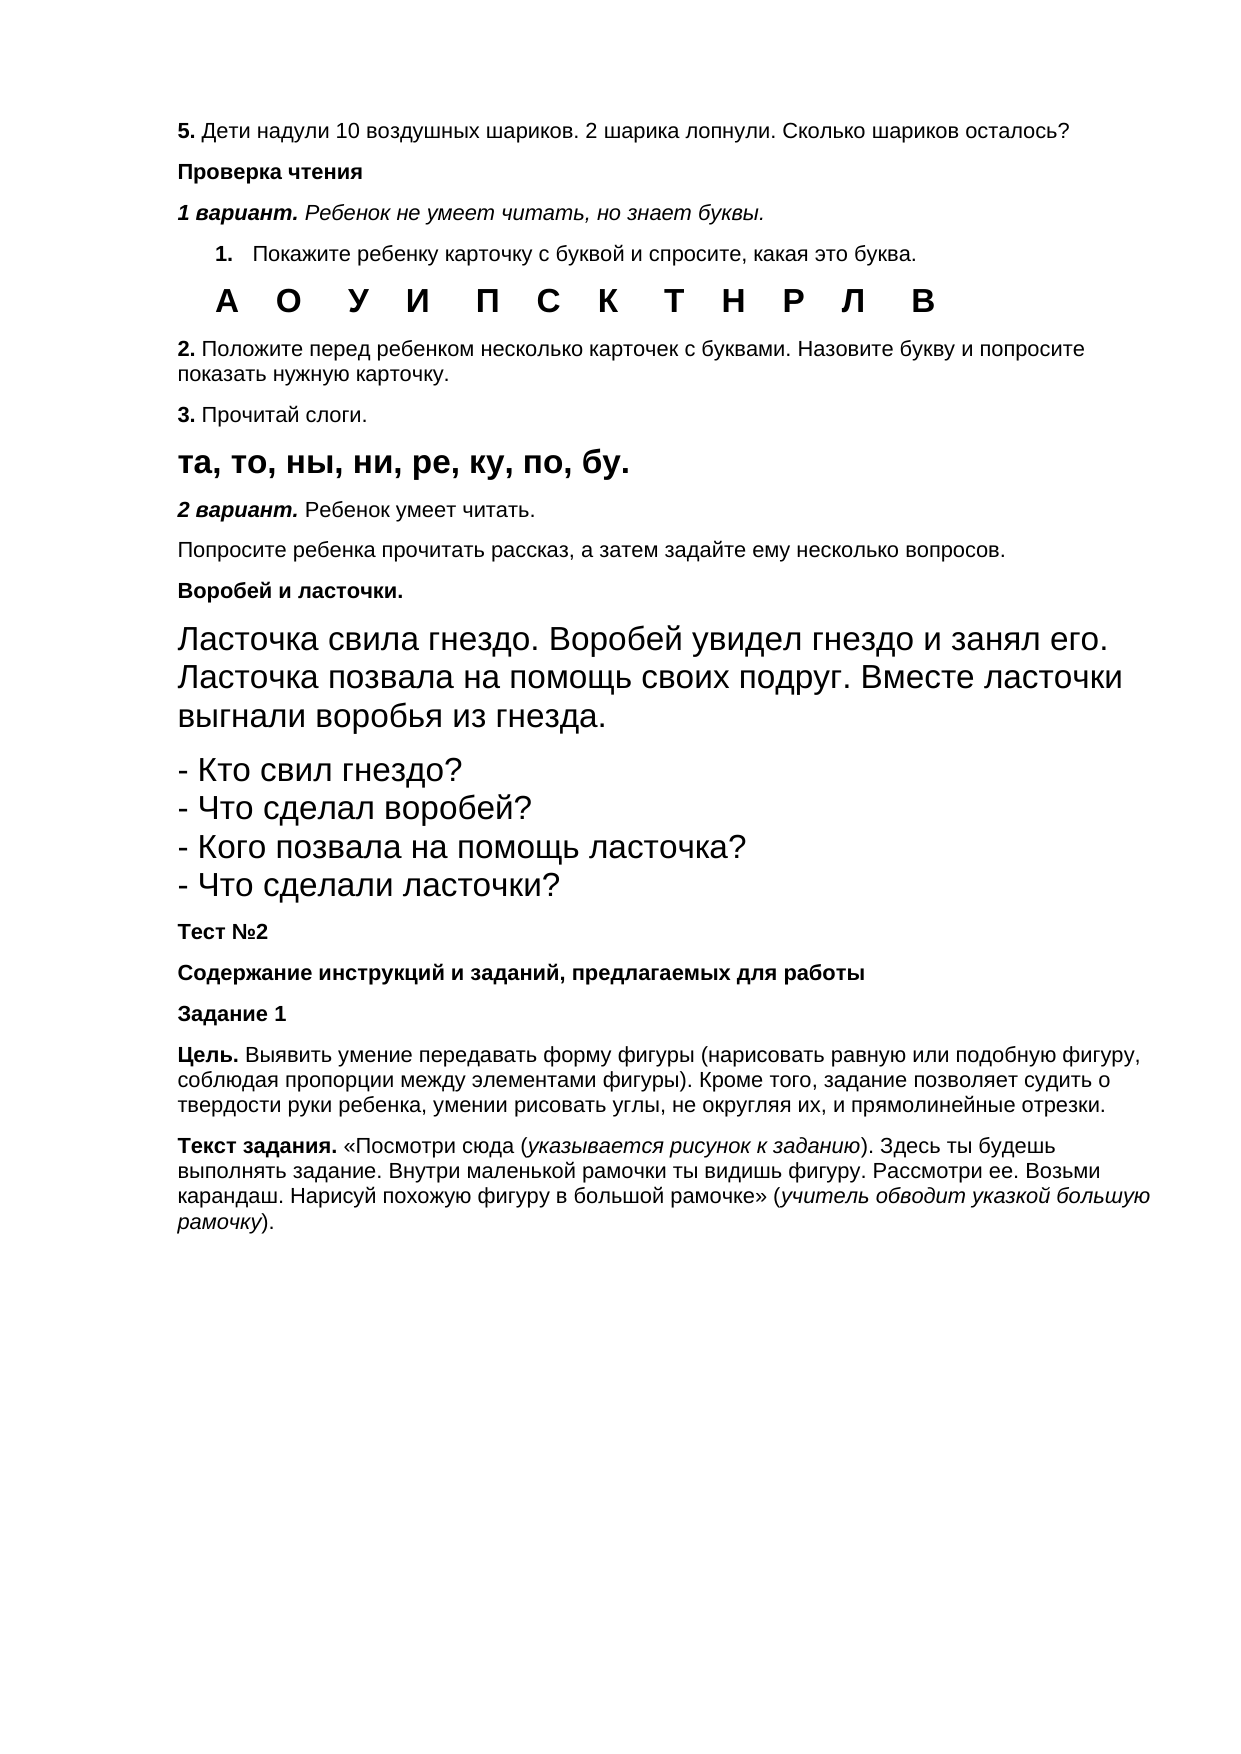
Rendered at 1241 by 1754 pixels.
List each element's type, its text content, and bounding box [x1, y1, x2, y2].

text Попросите ребенка прочитать рассказ, а затем задайте ему несколько вопросов. [177, 537, 1152, 562]
text Текст задания. «Посмотри сюда (указывается рисунок к заданию). Здесь ты будешь выполнять задание. Внутри маленькой рамочки ты видишь фигуру. Рассмотри ее. Возьми карандаш. Нарисуй похожую фигуру в большой рамочке» (учитель обводит указкой большую рамочку). [177, 1133, 1152, 1234]
text 5. Дети надули 10 воздушных шариков. 2 шарика лопнули. Сколько шариков осталось? [177, 118, 1152, 143]
text Цель. Выявить умение передавать форму фигуры (нарисовать равную или подобную фигуру, соблюдая пропорции между элементами фигуры). Кроме того, задание позволяет судить о твердости руки ребенка, умении рисовать углы, не округляя их, и прямолинейные отрезки. [177, 1042, 1152, 1117]
text Содержание инструкций и заданий, предлагаемых для работы [177, 960, 1152, 985]
list Покажите ребенку карточку с буквой и спросите, какая это буква. [215, 241, 1152, 266]
text 2. Положите перед ребенком несколько карточек с буквами. Назовите букву и попросите показать нужную карточку. [177, 336, 1152, 386]
text Ласточка свила гнездо. Воробей увидел гнездо и занял его. Ласточка позвала на помощь своих подруг. Вместе ласточки выгнали воробья из гнезда. [177, 619, 1152, 734]
text Тест №2 [177, 919, 1152, 944]
text 2 вариант. Ребенок умеет читать. [177, 496, 1152, 522]
text - Кто свил гнездо? - Что сделал воробей? - Кого позвала на помощь ласточка? - Что сделали ласточки? [177, 750, 1152, 904]
text та, то, ны, ни, ре, ку, по, бу. [177, 442, 1152, 481]
text Проверка чтения [177, 159, 1152, 184]
text 1 вариант. Ребенок не умеет читать, но знает буквы. [177, 200, 1152, 225]
text Задание 1 [177, 1001, 1152, 1026]
text Воробей и ласточки. [177, 578, 1152, 603]
text 3. Прочитай слоги. [177, 402, 1152, 427]
text А О У И П С К Т Н Р Л В [215, 281, 1152, 320]
